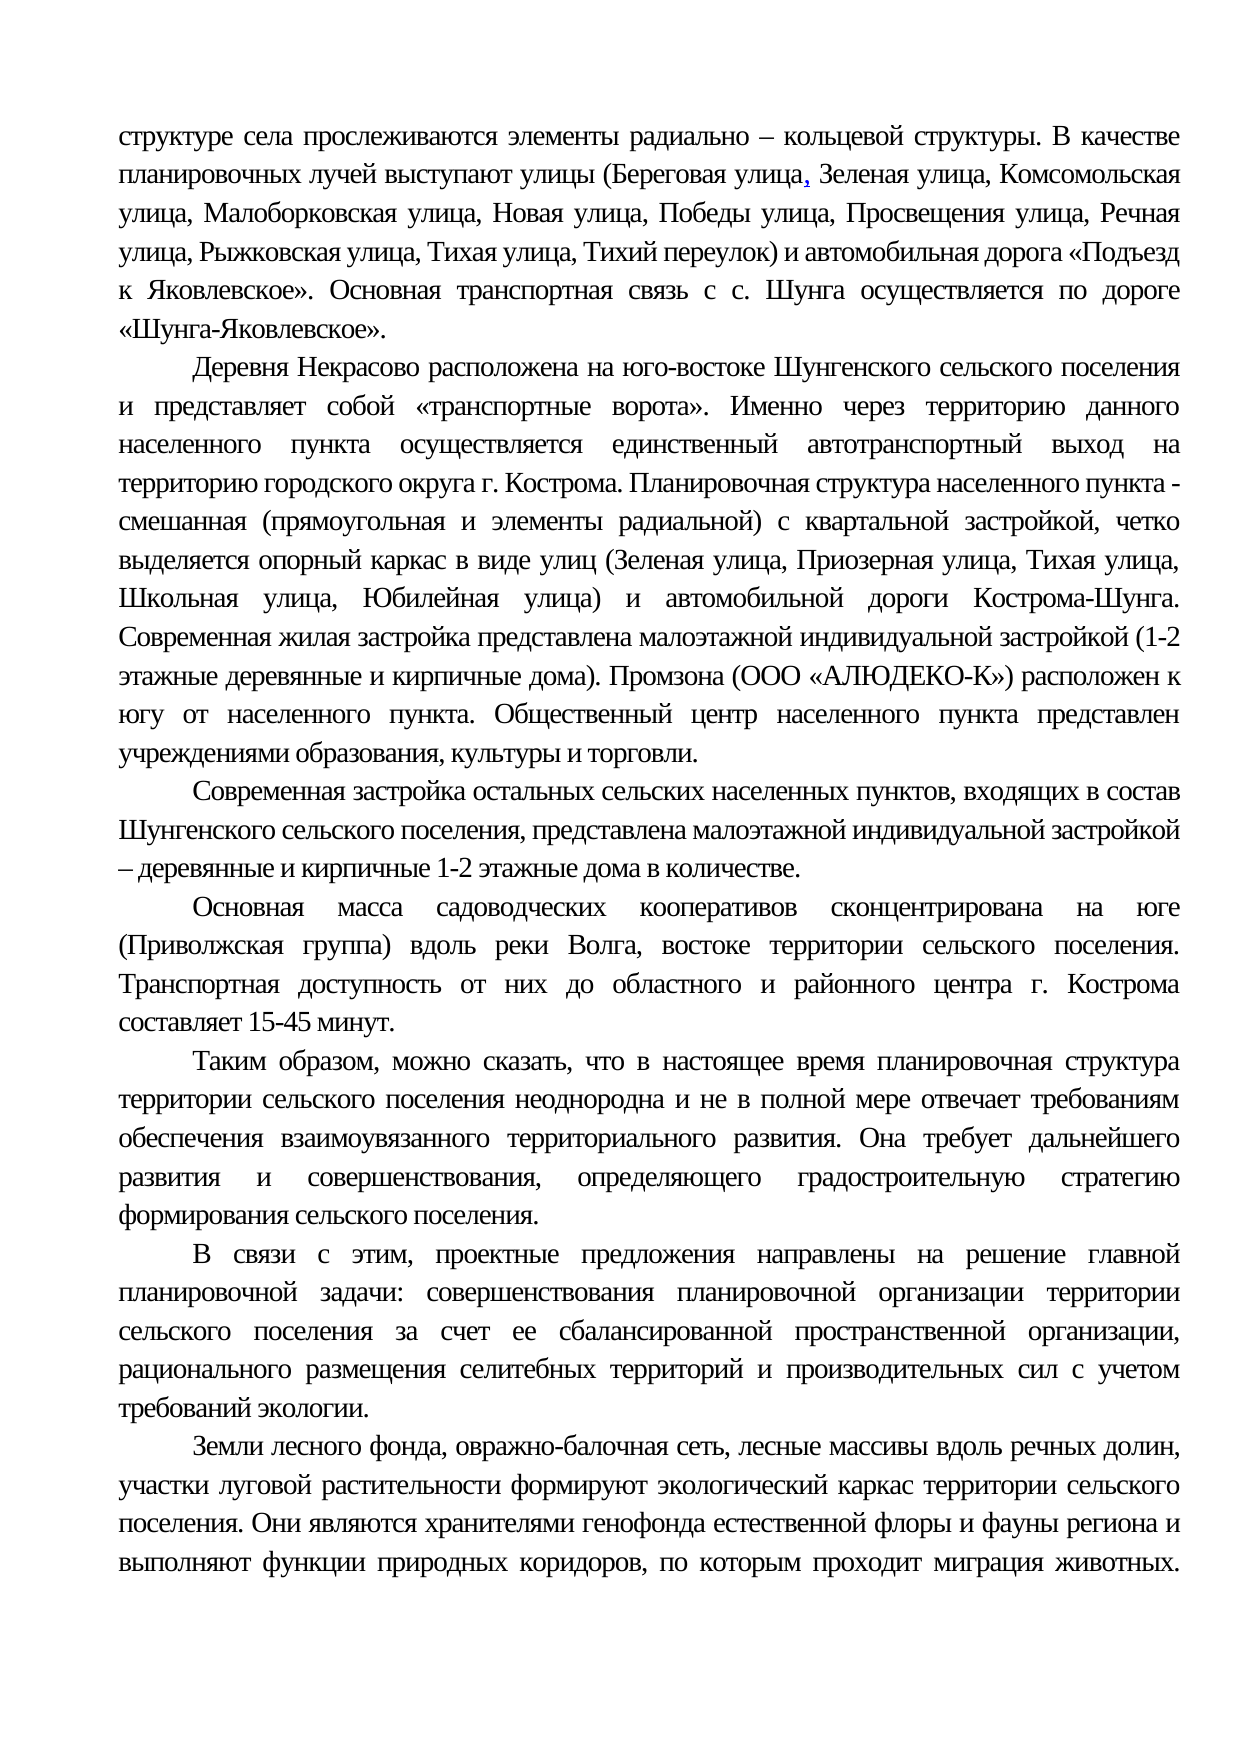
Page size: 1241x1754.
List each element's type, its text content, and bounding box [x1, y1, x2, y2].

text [118, 1428, 1181, 1578]
text В связи с этим, проектные предложения направлены на решение главной планировочной задачи: совершенствования планировочной организации территории сельского поселения за счет ее сбалансированной пространственной организации, рационального размещения селитебных территорий и производительных сил с учетом требований экологии. [118, 1236, 1181, 1423]
text Деревня Некрасово расположена на юго-востоке Шунгенского сельского поселения и представляет собой «транспортные ворота». Именно через территорию данного населенного пункта осуществляется единственный автотранспортный выход на территорию городского округа г. Кострома. Планировочная структура населенного пункта - смешанная (прямоугольная и элементы радиальной) с квартальной застройкой, четко выделяется опорный каркас в виде улиц (Зеленая улица, Приозерная улица, Тихая улица, Школьная улица, Юбилейная улица) и автомобильной дороги Кострома-Шунга. Современная жилая застройка представлена малоэтажной индивидуальной застройкой (1-2 этажные деревянные и кирпичные дома). Промзона (ООО «АЛЮДЕКО-К») расположен к югу от населенного пункта. Общественный центр населенного пункта представлен учреждениями образования, культуры и торговли. [118, 349, 1181, 768]
text Современная застройка остальных сельских населенных пунктов, входящих в состав Шунгенского сельского поселения, представлена малоэтажной индивидуальной застройкой – деревянные и кирпичные 1-2 этажные дома в количестве. [118, 773, 1181, 884]
text Основная масса садоводческих кооперативов сконцентрирована на юге (Приволжская группа) вдоль реки Волга, востоке территории сельского поселения. Транспортная доступность от них до областного и районного центра г. Кострома составляет 15-45 минут. [118, 889, 1181, 1038]
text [118, 118, 1181, 344]
text Таким образом, можно сказать, что в настоящее время планировочная структура территории сельского поселения неоднородна и не в полной мере отвечает требованиям обеспечения взаимоувязанного территориального развития. Она требует дальнейшего развития и совершенствования, определяющего градостроительную стратегию формирования сельского поселения. [118, 1043, 1181, 1231]
